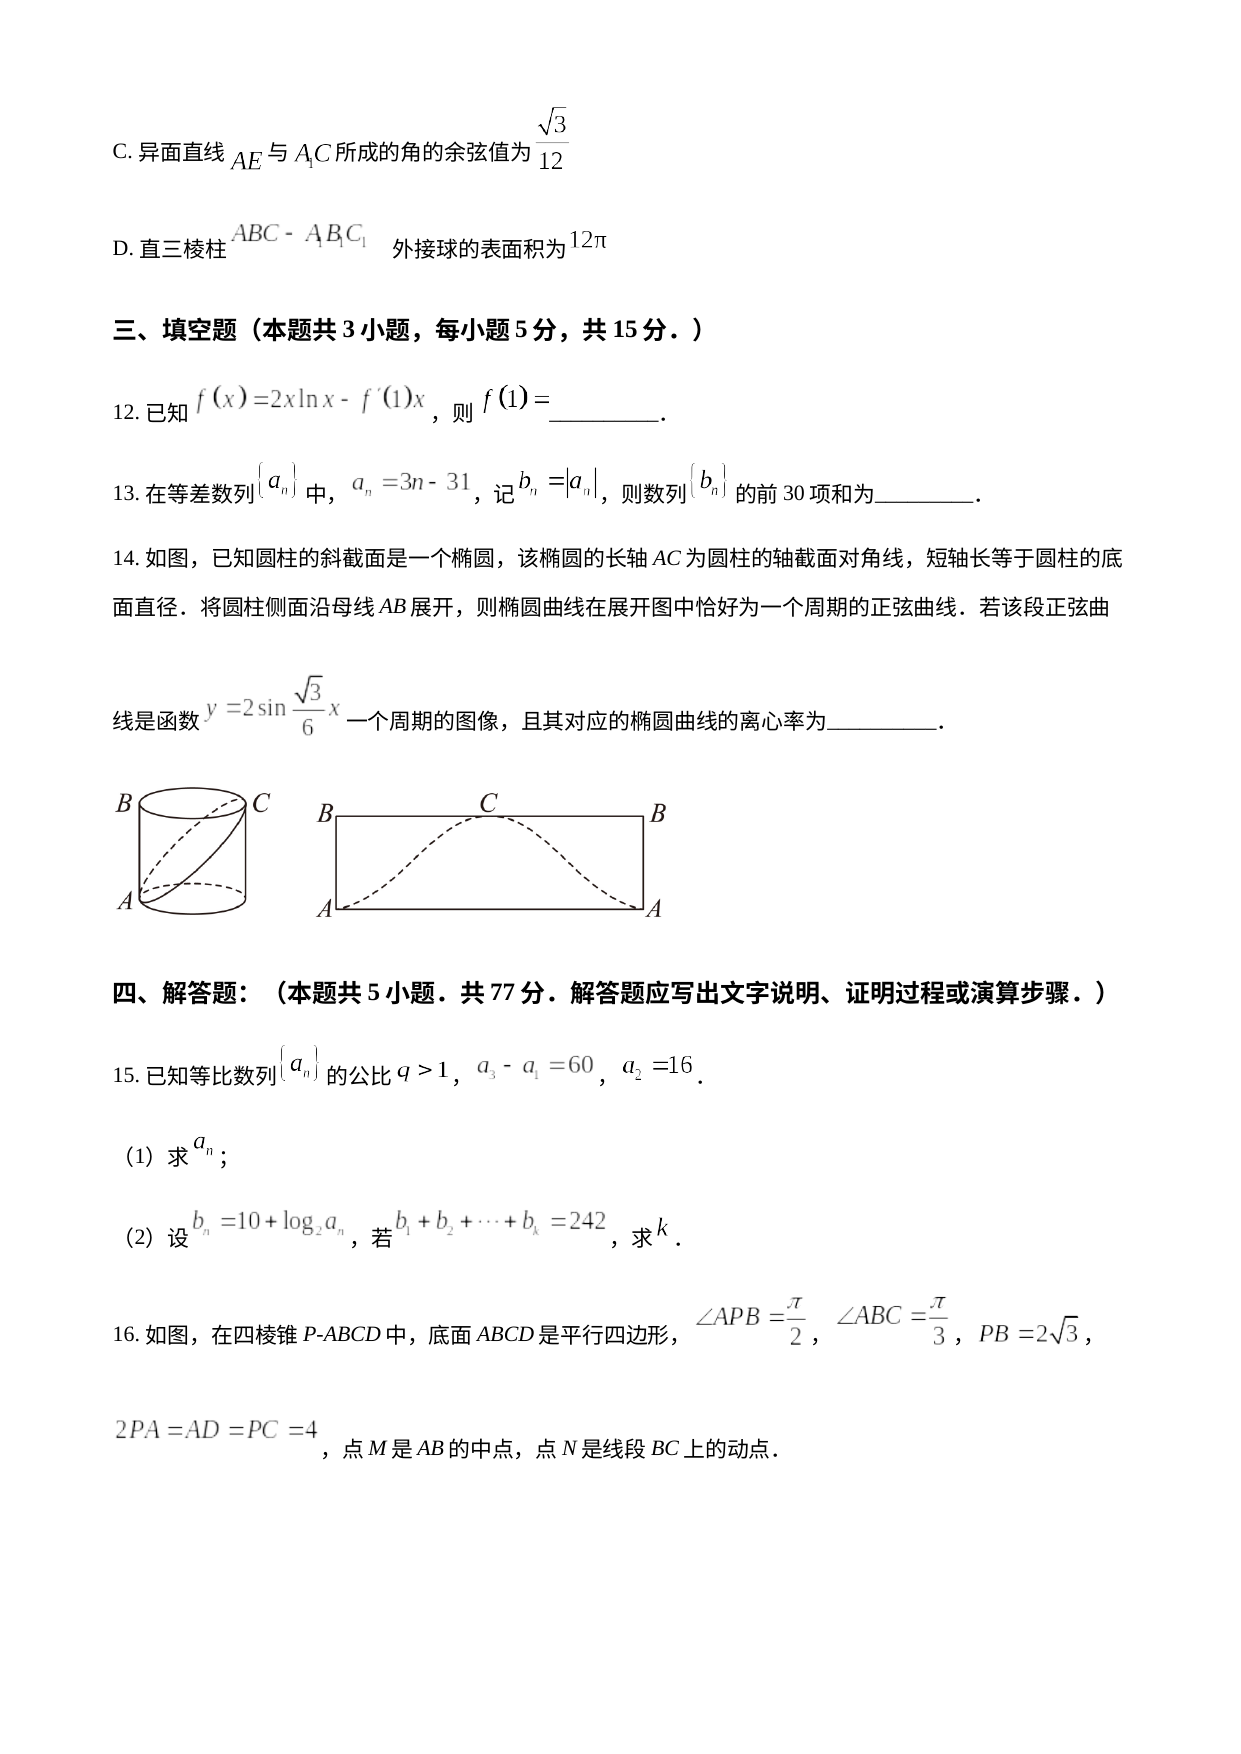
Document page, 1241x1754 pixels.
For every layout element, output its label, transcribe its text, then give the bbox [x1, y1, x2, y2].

picture [112, 784, 668, 919]
text （1）求； [112, 1123, 1128, 1188]
text 13. 在等差数列中，，记，则数列的前30项和为_________． [112, 460, 1128, 525]
text 14. 如图，已知圆柱的斜截面是一个椭圆，该椭圆的长轴AC为圆柱的轴截面对角线，短轴长等于圆柱的底面直径．将圆柱侧面沿母线AB展开，则椭圆曲线在展开图中恰好为一个周期的正弦曲线．若该段正弦曲线是函数一个周期的图像，且其对应的椭圆曲线的离心率为__________． [112, 541, 1128, 768]
text 三、填空题（本题共3小题，每小题5分，共15分．） [112, 296, 1128, 361]
text D. 直三棱柱外接球的表面积为 [112, 215, 1128, 280]
text 16. 如图，在四棱锥P-ABCD中，底面ABCD是平行四边形，，，，，点M是AB的中点，点N是线段BC上的动点． [112, 1285, 1128, 1480]
text 15. 已知等比数列的公比，，． [112, 1042, 1128, 1107]
text 12. 已知，则__________． [112, 379, 1128, 444]
text （2）设，若，求． [112, 1204, 1128, 1269]
text C. 异面直线与所成的角的余弦值为 [112, 102, 1128, 199]
text 四、解答题：（本题共5小题．共77分．解答题应写出文字说明、证明过程或演算步骤．） [112, 959, 1128, 1024]
